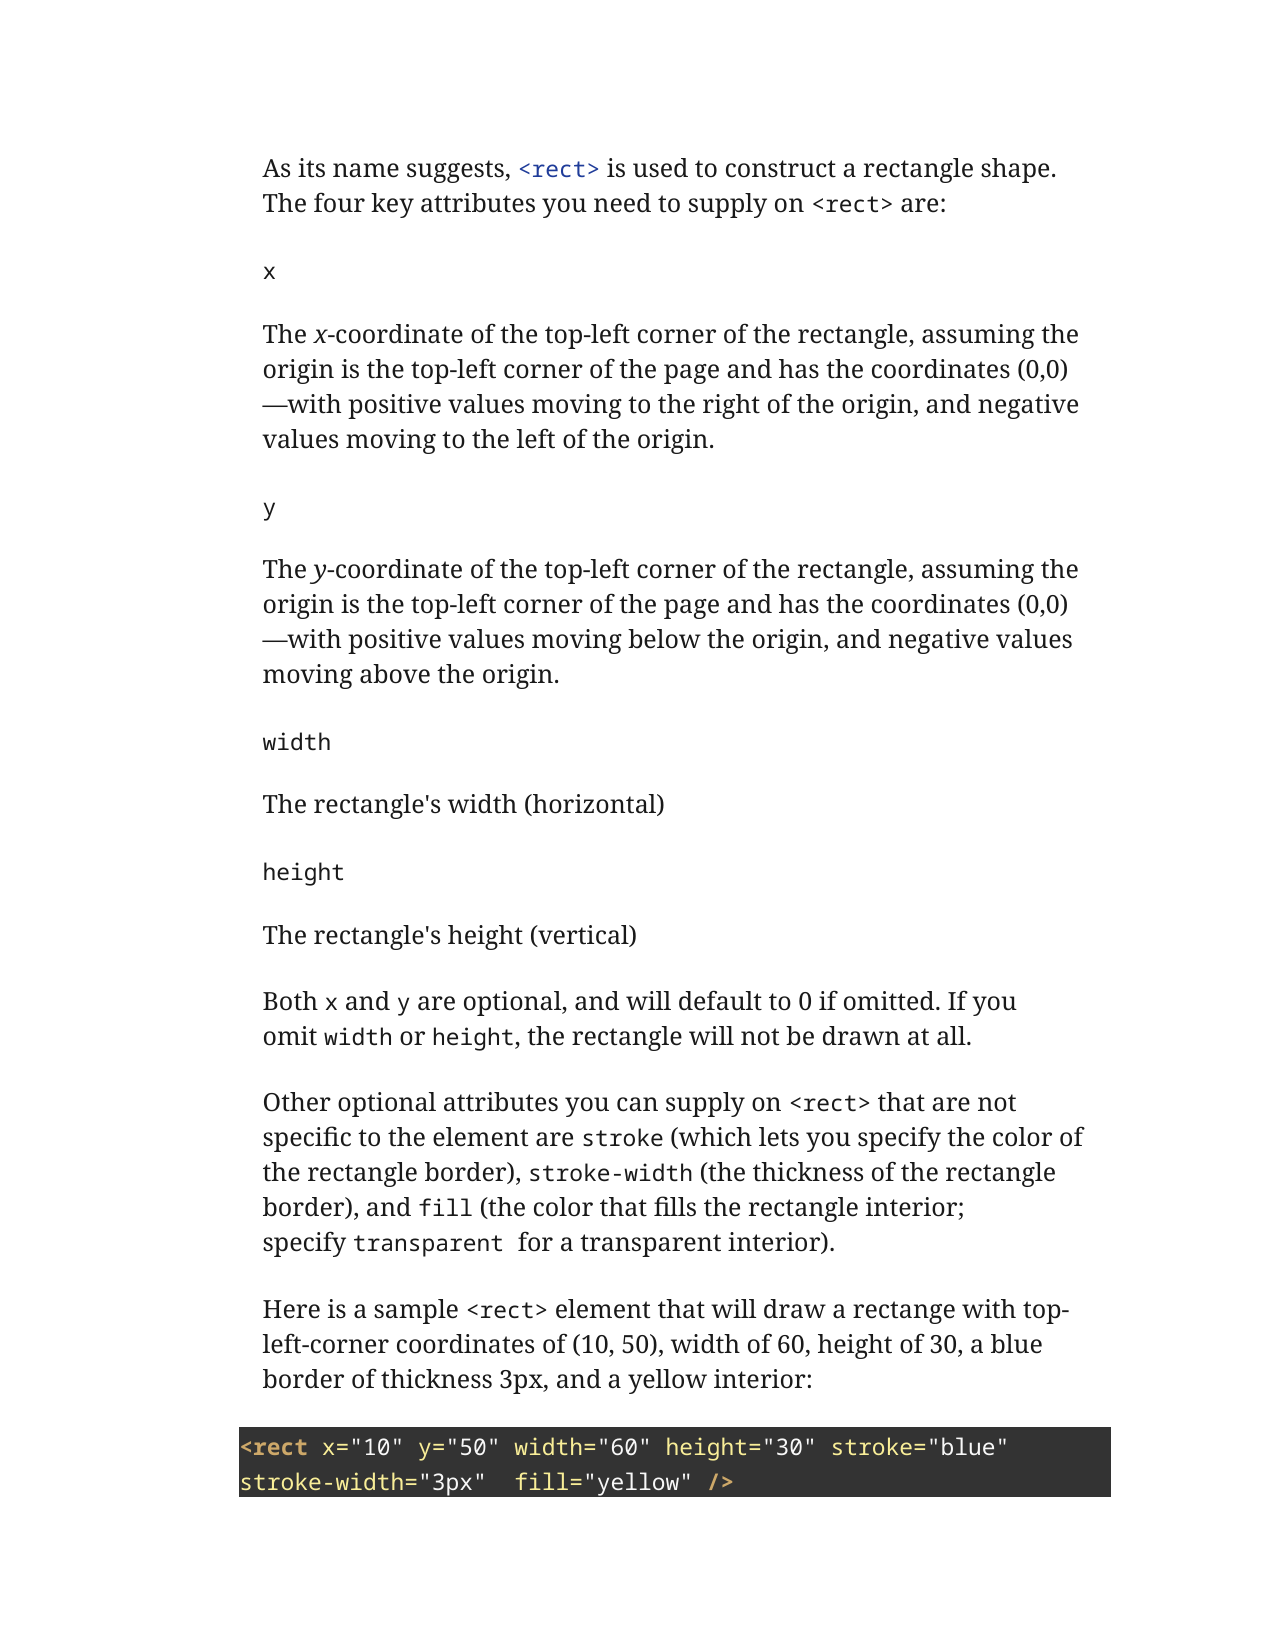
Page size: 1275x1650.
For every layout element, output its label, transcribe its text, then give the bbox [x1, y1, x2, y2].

text Other optional attributes you can supply on <rect> that are not specific to the element are stroke (which lets you specify the color of the rectangle border), stroke-width (the thickness of the rectangle border), and fill (the color that fills the rectangle interior; specify transparent for a transparent interior). [262, 1084, 1087, 1259]
text x [262, 251, 1087, 286]
text <rect x="10" y="50" width="60" height="30" stroke="blue" stroke-width="3px" fill="yellow" /> [239, 1427, 1111, 1497]
text y [262, 487, 1087, 522]
text Both x and y are optional, and will default to 0 if omitted. If you omit width or height, the rectangle will not be drawn at all. [262, 983, 1087, 1053]
text As its name suggests, <rect> is used to construct a rectangle shape. The four key attributes you need to supply on <rect> are: [262, 150, 1087, 220]
text Here is a sample <rect> element that will draw a rectange with top-left-corner coordinates of (10, 50), width of 60, height of 30, a blue border of thickness 3px, and a yellow interior: [262, 1290, 1087, 1395]
text The x-coordinate of the top-left corner of the rectangle, assuming the origin is the top-left corner of the page and has the coordinates (0,0)—with positive values moving to the right of the origin, and negative values moving to the left of the origin. [262, 315, 1087, 455]
text height [262, 852, 1087, 887]
text The rectangle's height (vertical) [262, 917, 1087, 952]
text The rectangle's width (horizontal) [262, 786, 1087, 821]
text width [262, 722, 1087, 757]
text The y-coordinate of the top-left corner of the rectangle, assuming the origin is the top-left corner of the page and has the coordinates (0,0)—with positive values moving below the origin, and negative values moving above the origin. [262, 551, 1087, 691]
